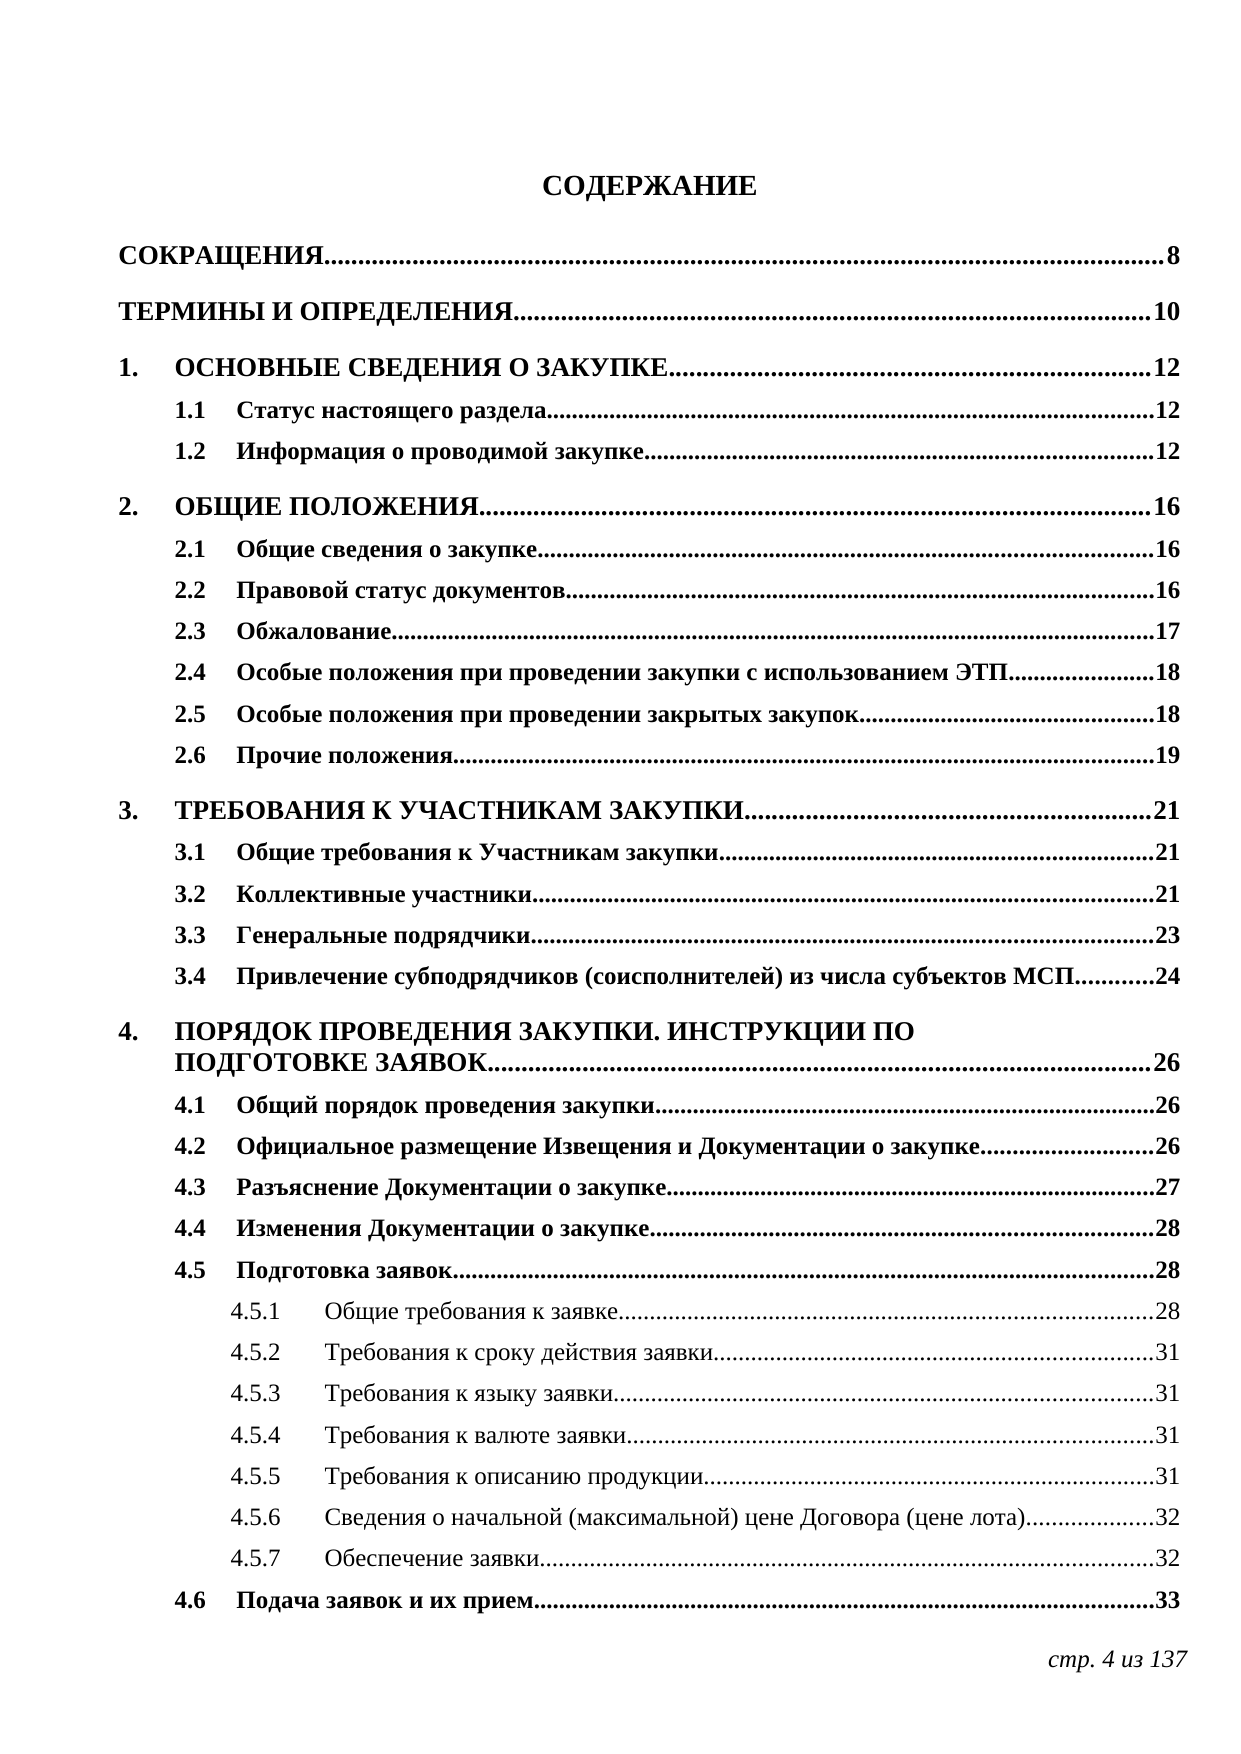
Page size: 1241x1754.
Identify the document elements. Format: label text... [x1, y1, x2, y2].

text 3.3 Генеральные подрядчики 23 [174, 920, 1093, 949]
text СОДЕРЖАНИЕ [118, 168, 1181, 202]
text 2. ОБЩИЕ ПОЛОЖЕНИЯ 16 [118, 490, 1063, 521]
text 4.4 Изменения Документации о закупке 28 [174, 1213, 1093, 1242]
text ТЕРМИНЫ И ОПРЕДЕЛЕНИЯ 10 [118, 295, 1063, 326]
text 1.2 Информация о проводимой закупке 12 [174, 436, 1093, 465]
text 4.5.7 Обеспечение заявки 32 [230, 1543, 1063, 1572]
text 2.4 Особые положения при проведении закупки с использованием ЭТП 18 [174, 657, 1093, 686]
text 2.5 Особые положения при проведении закрытых закупок 18 [174, 699, 1093, 727]
text 4.5.3 Требования к языку заявки 31 [230, 1378, 1063, 1407]
text 3. ТРЕБОВАНИЯ К УЧАСТНИКАМ ЗАКУПКИ 21 [118, 794, 1063, 825]
text 4.5 Подготовка заявок 28 [174, 1255, 1093, 1283]
text 3.2 Коллективные участники 21 [174, 879, 1093, 907]
text 3.1 Общие требования к Участникам закупки 21 [174, 837, 1093, 866]
text 2.6 Прочие положения 19 [174, 740, 1093, 769]
text 4.5.5 Требования к описанию продукции 31 [230, 1461, 1063, 1490]
text 1. ОСНОВНЫЕ СВЕДЕНИЯ О ЗАКУПКЕ 12 [118, 351, 1063, 383]
text 4.5.1 Общие требования к заявке 28 [230, 1296, 1063, 1325]
text 4.6 Подача заявок и их прием 33 [174, 1585, 1093, 1613]
text 2.1 Общие сведения о закупке 16 [174, 534, 1093, 562]
text СОКРАЩЕНИЯ 8 [118, 239, 1063, 270]
text 2.3 Обжалование 17 [174, 616, 1093, 645]
text 1.1 Статус настоящего раздела 12 [174, 395, 1093, 424]
text 4.3 Разъяснение Документации о закупке 27 [174, 1172, 1093, 1201]
text 4.2 Официальное размещение Извещения и Документации о закупке 26 [174, 1131, 1093, 1160]
text 4.5.4 Требования к валюте заявки 31 [230, 1420, 1063, 1448]
text 4.5.6 Сведения о начальной (максимальной) цене Договора (цене лота) 32 [230, 1502, 1063, 1531]
text 4.1 Общий порядок проведения закупки 26 [174, 1090, 1093, 1118]
text 4. ПОРЯДОК ПРОВЕДЕНИЯ ЗАКУПКИ. ИНСТРУКЦИИ ПО ПОДГОТОВКЕ ЗАЯВОК 26 [118, 1015, 1063, 1077]
text 3.4 Привлечение субподрядчиков (соисполнителей) из числа субъектов МСП 24 [174, 961, 1093, 990]
text 4.5.2 Требования к сроку действия заявки 31 [230, 1337, 1063, 1366]
text 2.2 Правовой статус документов 16 [174, 575, 1093, 604]
